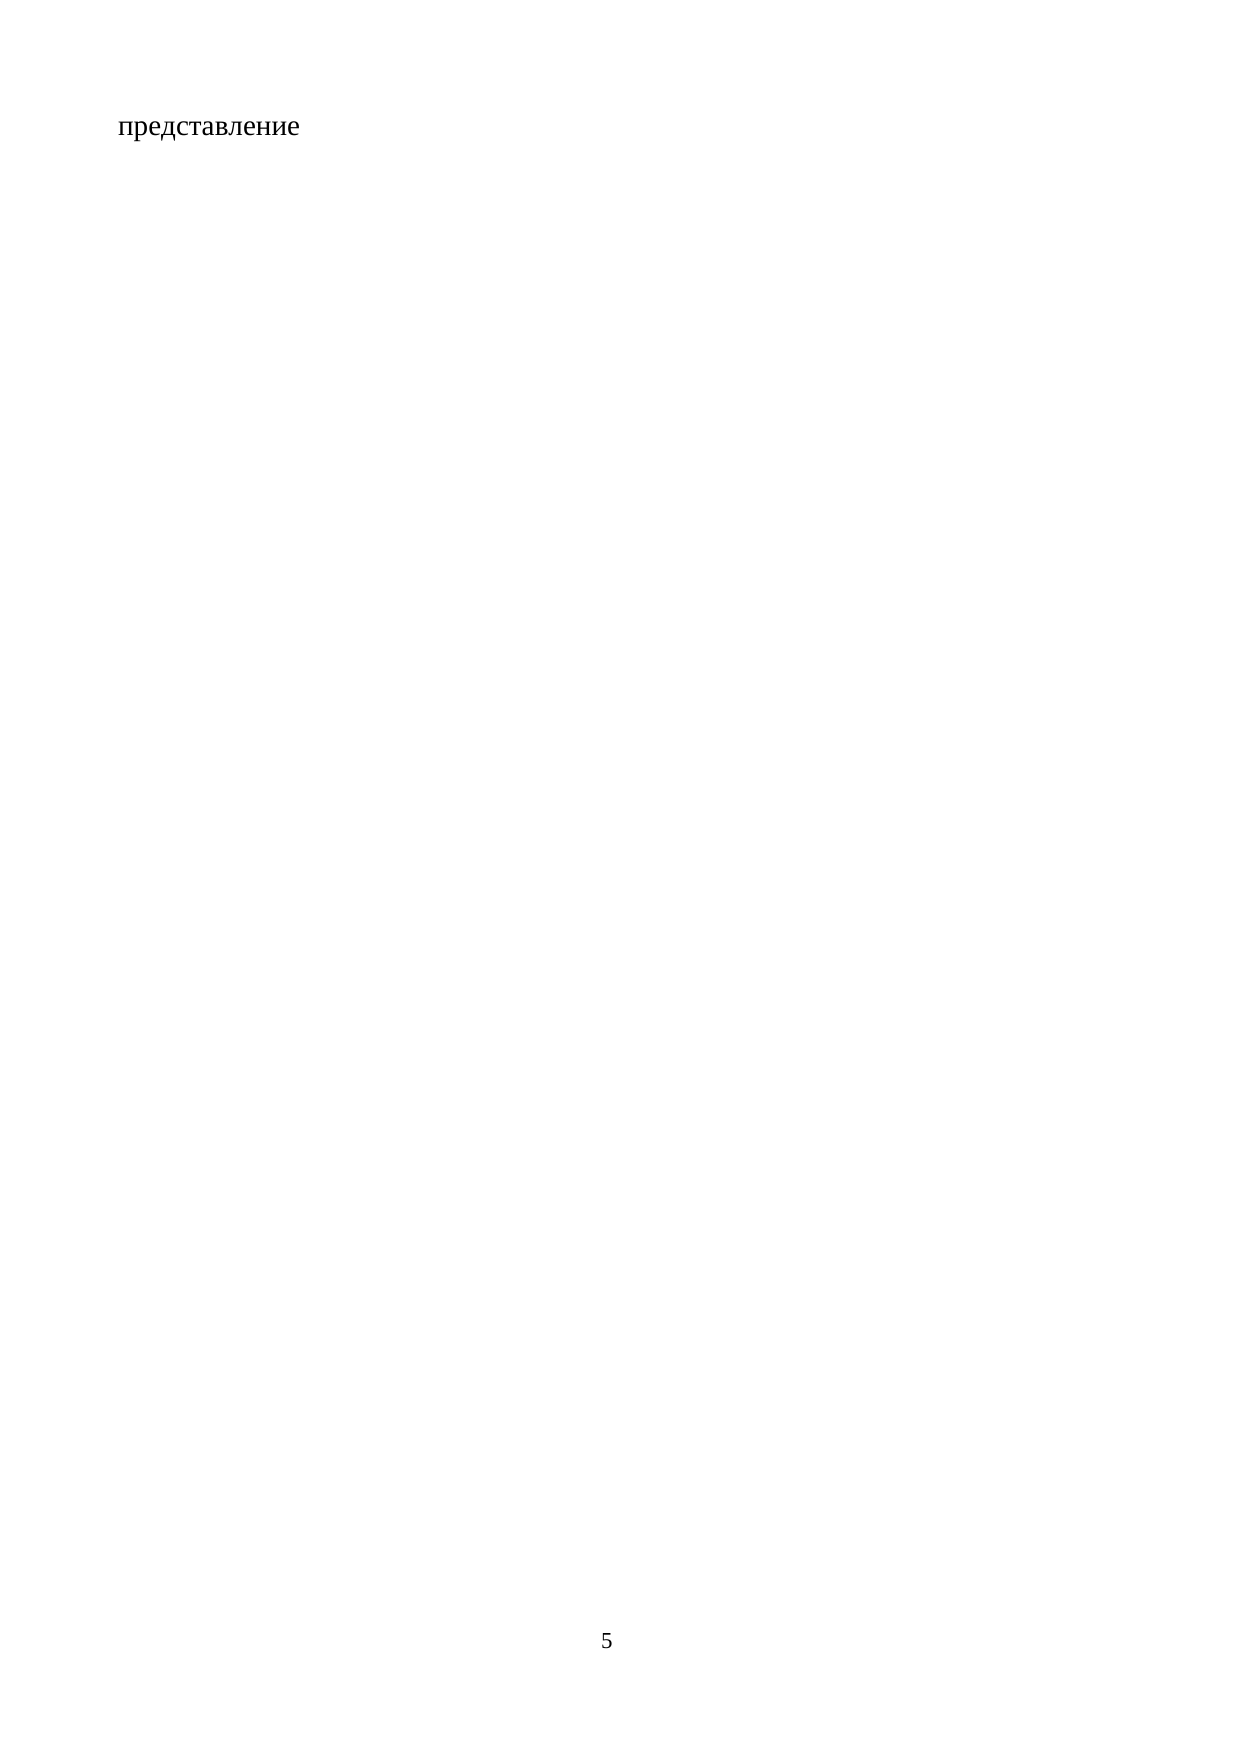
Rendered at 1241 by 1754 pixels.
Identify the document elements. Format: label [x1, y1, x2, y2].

text [118, 108, 1122, 142]
